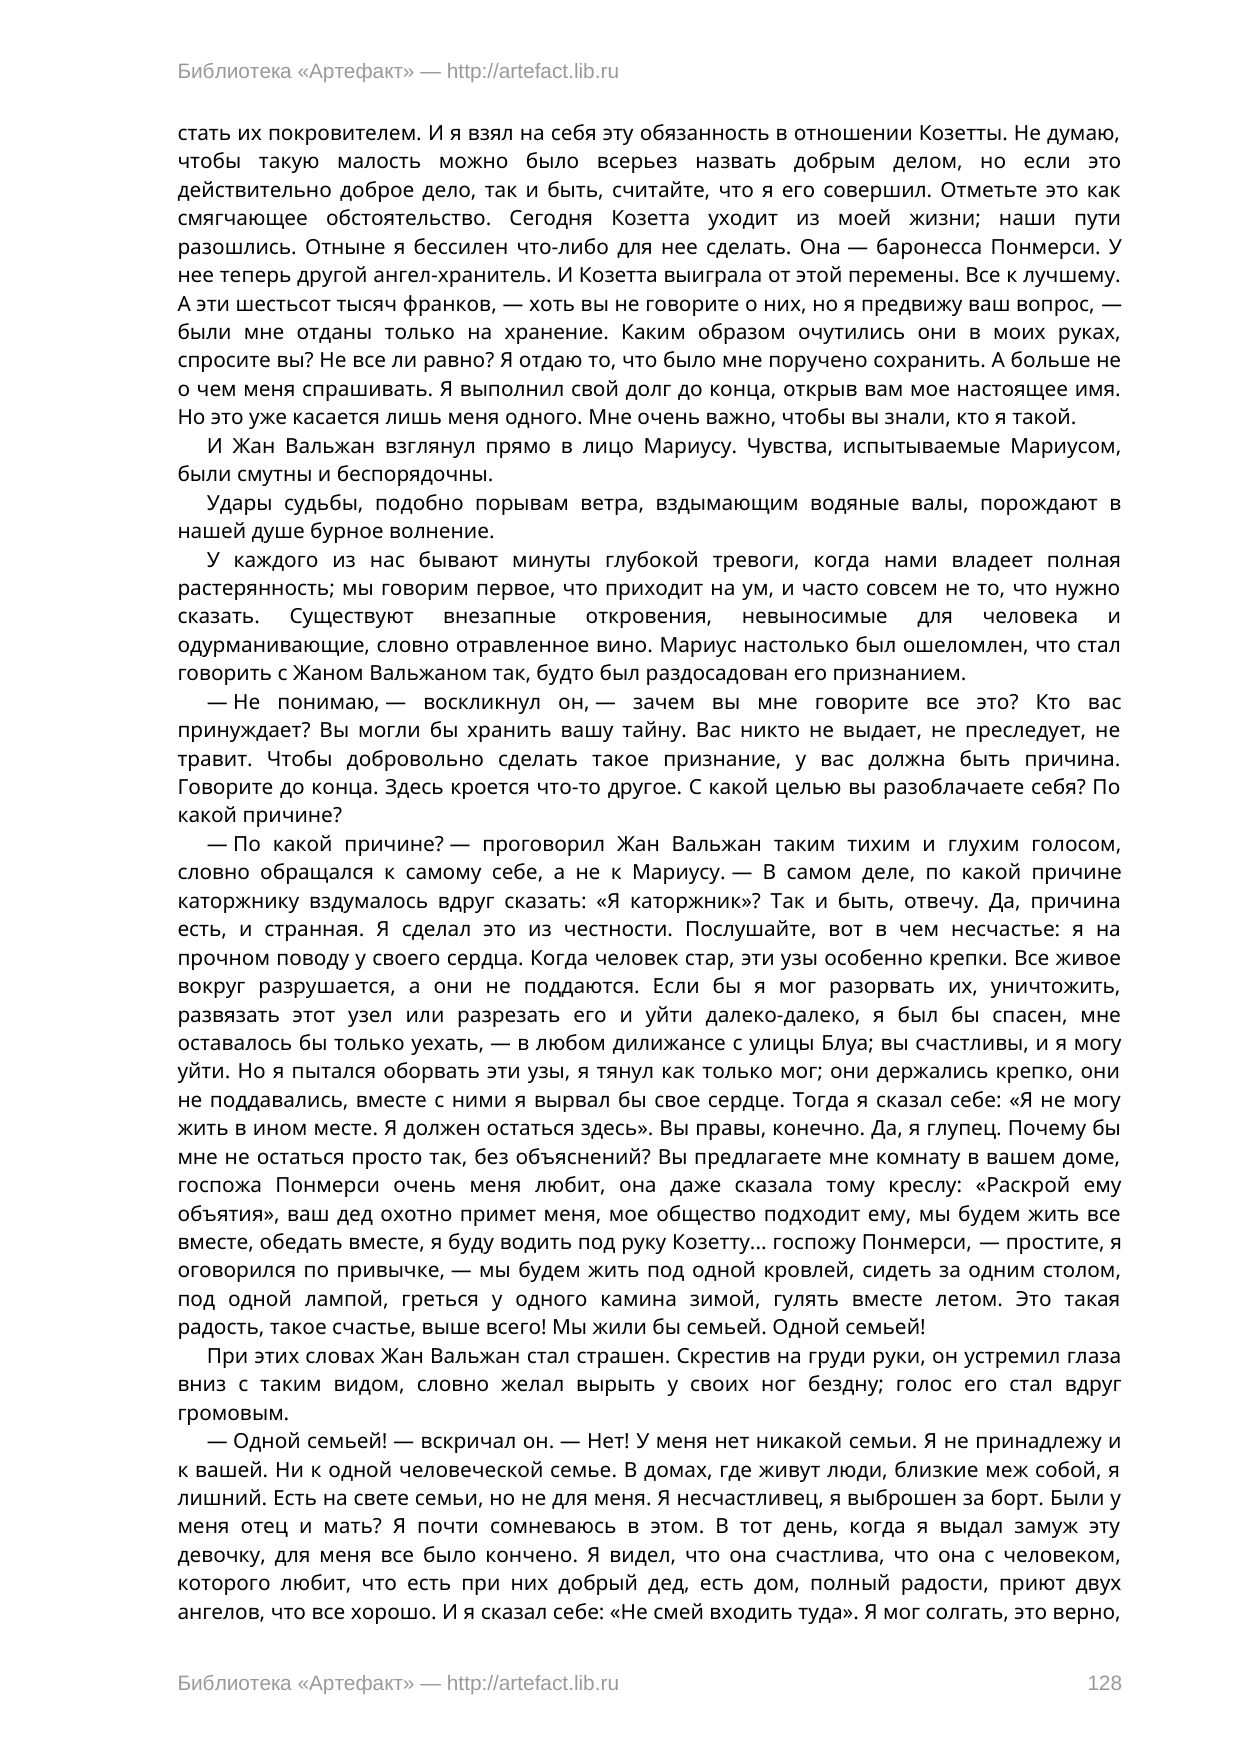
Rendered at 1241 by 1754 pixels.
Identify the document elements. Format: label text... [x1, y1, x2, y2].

text При этих словах Жан Вальжан стал страшен. Скрестив на груди руки, он устремил глаза вниз с таким видом, словно желал вырыть у своих ног бездну; голос его стал вдруг громовым. [177, 1341, 1122, 1426]
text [177, 118, 1122, 431]
text У каждого из нас бывают минуты глубокой тревоги, когда нами владеет полная растерянность; мы говорим первое, что приходит на ум, и часто совсем не то, что нужно сказать. Существуют внезапные откровения, невыносимые для человека и одурманивающие, словно отравленное вино. Мариус настолько был ошеломлен, что стал говорить с Жаном Вальжаном так, будто был раздосадован его признанием. [177, 545, 1122, 687]
text И Жан Вальжан взглянул прямо в лицо Мариусу. Чувства, испытываемые Мариусом, были смутны и беспорядочны. [177, 431, 1122, 488]
text — Не понимаю, — воскликнул он, — зачем вы мне говорите все это? Кто вас принуждает? Вы могли бы хранить вашу тайну. Вас никто не выдает, не преследует, не травит. Чтобы добровольно сделать такое признание, у вас должна быть причина. Говорите до конца. Здесь кроется что-то другое. С какой целью вы разоблачаете себя? По какой причине? [177, 687, 1122, 829]
text — По какой причине? — проговорил Жан Вальжан таким тихим и глухим голосом, словно обращался к самому себе, а не к Мариусу. — В самом деле, по какой причине каторжнику вздумалось вдруг сказать: «Я каторжник»? Так и быть, отвечу. Да, причина есть, и странная. Я сделал это из честности. Послушайте, вот в чем несчастье: я на прочном поводу у своего сердца. Когда человек стар, эти узы особенно крепки. Все живое вокруг разрушается, а они не поддаются. Если бы я мог разорвать их, уничтожить, развязать этот узел или разрезать его и уйти далеко-далеко, я был бы спасен, мне оставалось бы только уехать, — в любом дилижансе с улицы Блуа; вы счастливы, и я могу уйти. Но я пытался оборвать эти узы, я тянул как только мог; они держались крепко, они не поддавались, вместе с ними я вырвал бы свое сердце. Тогда я сказал себе: «Я не могу жить в ином месте. Я должен остаться здесь». Вы правы, конечно. Да, я глупец. Почему бы мне не остаться просто так, без объяснений? Вы предлагаете мне комнату в вашем доме, госпожа Понмерси очень меня любит, она даже сказала тому креслу: «Раскрой ему объятия», ваш дед охотно примет меня, мое общество подходит ему, мы будем жить все вместе, обедать вместе, я буду водить под руку Козетту... госпожу Понмерси, — простите, я оговорился по привычке, — мы будем жить под одной кровлей, сидеть за одним столом, под одной лампой, греться у одного камина зимой, гулять вместе летом. Это такая радость, такое счастье, выше всего! Мы жили бы семьей. Одной семьей! [177, 829, 1122, 1341]
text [177, 1426, 1122, 1625]
text Удары судьбы, подобно порывам ветра, вздымающим водяные валы, порождают в нашей душе бурное волнение. [177, 488, 1122, 545]
